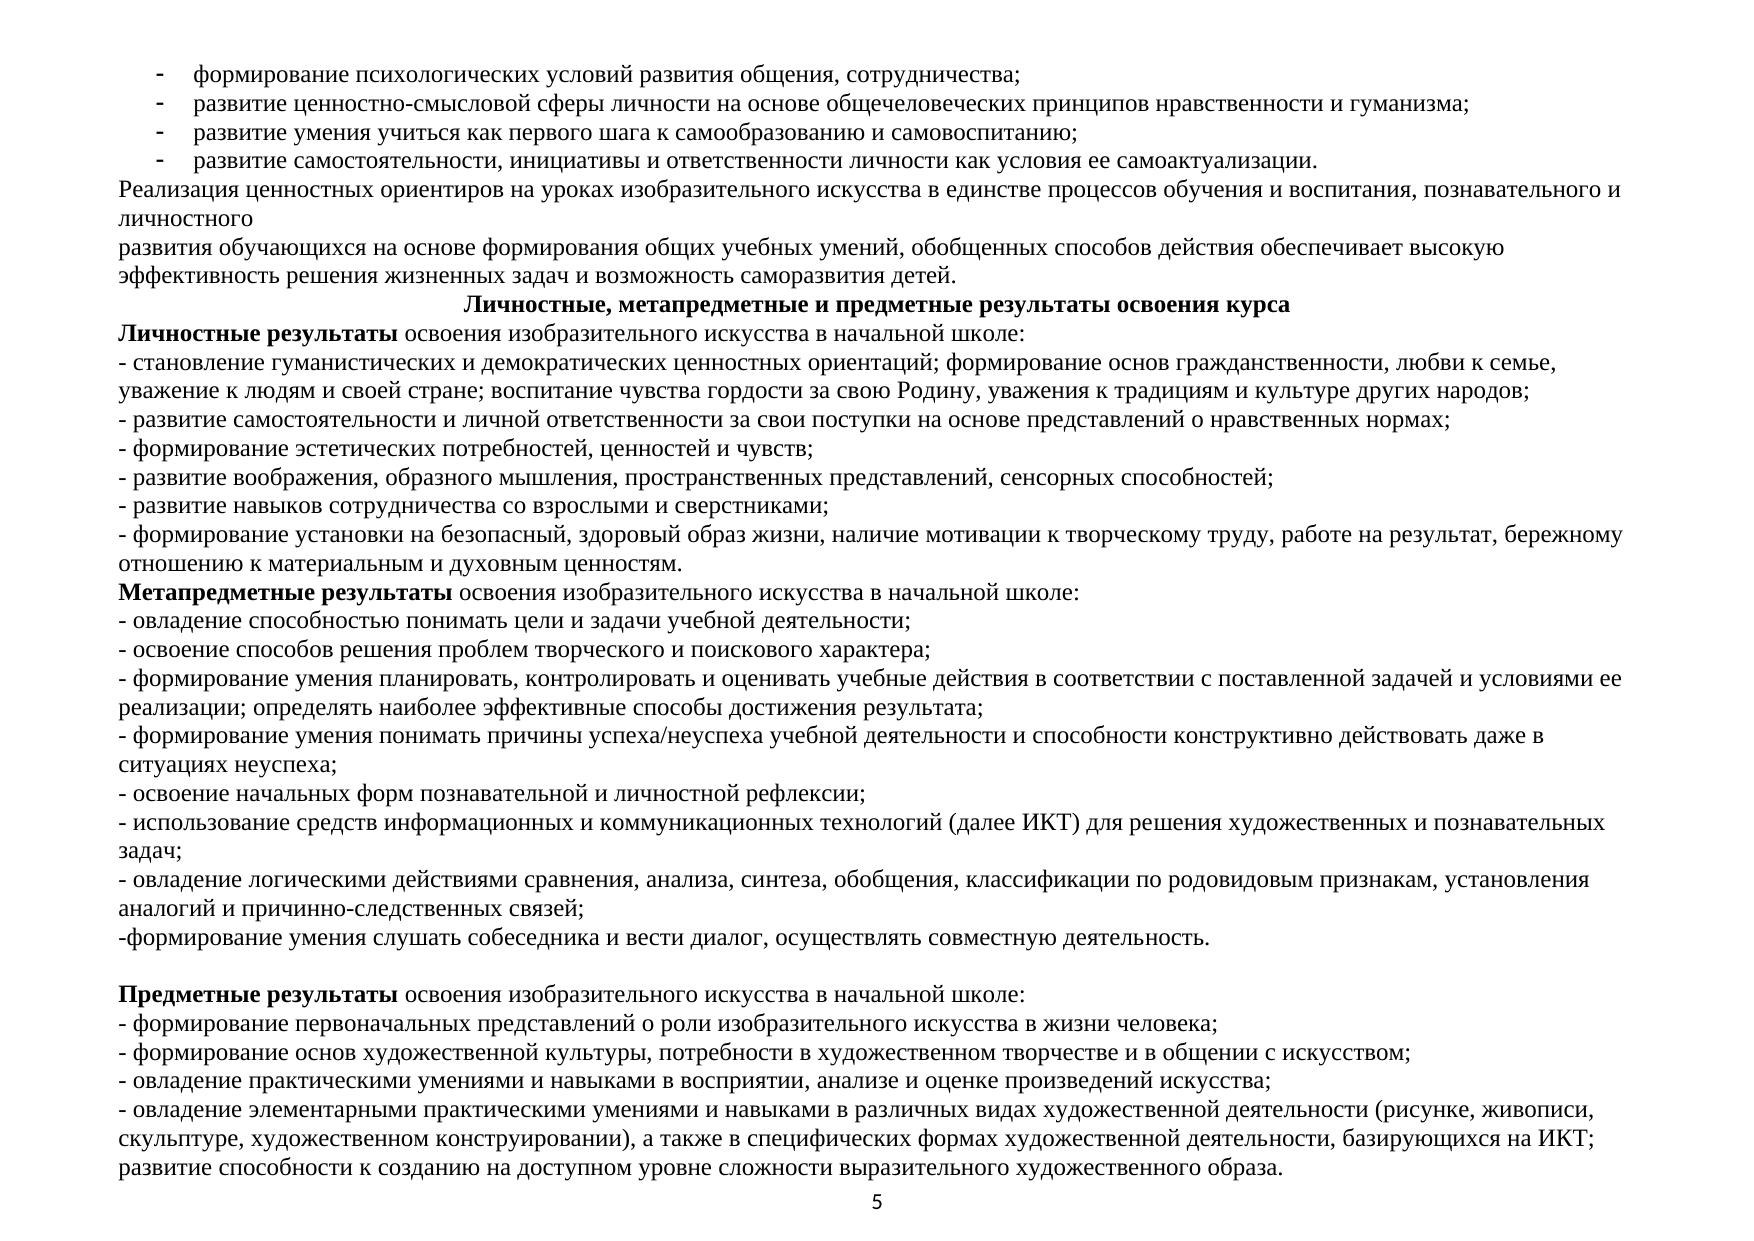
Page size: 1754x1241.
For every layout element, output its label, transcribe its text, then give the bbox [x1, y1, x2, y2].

text - формирование эстетических потребностей, ценностей и чувств; [118, 433, 1636, 462]
text Предметные результаты освоения изобразительного искусства в начальной школе: [398, 979, 1636, 1008]
text - формирование основ художественной культуры, потребности в художественном творчестве и в общении с искусством; [118, 1037, 1636, 1065]
text - овладение логическими действиями сравнения, анализа, синтеза, обобщения, классификации по родовидовым признакам, установления аналогий и причинно-следственных связей; [118, 864, 1636, 922]
text - использование средств информационных и коммуникационных технологий (далее ИКТ) для решения художественных и познавательных задач; [118, 807, 1636, 864]
text Метапредметные результаты освоения изобразительного искусства в начальной школе: [453, 577, 1636, 605]
text - формирование умения планировать, контролировать и оценивать учебные действия в соответствии с поставленной задачей и условиями ее реализации; определять наиболее эффективные способы достижения результата; [118, 663, 1636, 720]
text - формирование первоначальных представлений о роли изобразительного искусства в жизни человека; [118, 1008, 1636, 1037]
text - развитие воображения, образного мышления, пространственных представлений, сенсорных способностей; [118, 462, 1636, 490]
text - формирование умения понимать причины успеха/неуспеха учебной деятельности и способности конструктивно действовать даже в ситуациях неуспеха; [118, 720, 1636, 778]
text - развитие навыков сотрудничества со взрослыми и сверстниками; [118, 490, 1636, 519]
text - развитие самостоятельности и личной ответственности за свои поступки на основе представлений о нравственных нормах; [118, 404, 1636, 433]
list развитие ценностно-смысловой сферы личности на основе общечеловеческих принципов нравственности и гуманизма; [156, 88, 1636, 117]
text - овладение элементарными практическими умениями и навыками в различных видах художественной деятельности (рисунке, живописи, скульптуре, художественном конструировании), а также в специфических формах художественной деятельности, базирующихся на ИКТ; развитие способности к созданию на доступном уровне сложности выразительного художественного образа. [118, 1094, 1636, 1180]
text - овладение практическими умениями и навыками в восприятии, анализе и оценке произведений искусства; [118, 1065, 1636, 1094]
text - овладение способностью понимать цели и задачи учебной деятельности; [118, 605, 1636, 634]
text - становление гуманистических и демократических ценностных ориентаций; формирование основ гражданственности, любви к семье, уважение к людям и своей стране; воспитание чувства гордости за свою Родину, уважения к традициям и культуре других народов; [118, 347, 1636, 404]
text Личностные результаты освоения изобразительного искусства в начальной школе: [398, 318, 1636, 347]
list развитие умения учиться как первого шага к самообразованию и самовоспитанию; [156, 117, 1636, 145]
list развитие самостоятельности, инициативы и ответственности личности как условия ее самоактуализации. [156, 145, 1636, 174]
text - освоение начальных форм познавательной и личностной рефлексии; [118, 778, 1636, 807]
text - формирование установки на безопасный, здоровый образ жизни, наличие мотивации к творческому труду, работе на результат, бережному отношению к материальным и духовным ценностям. [118, 519, 1636, 577]
text Реализация ценностных ориентиров на уроках изобразительного искусства в единстве процессов обучения и воспитания, познавательного и личностного [118, 174, 1636, 232]
text - освоение способов решения проблем творческого и поискового характера; [118, 634, 1636, 663]
text -формирование умения слушать собеседника и вести диалог, осуществлять совместную деятельность. [118, 922, 1636, 950]
text Личностные, метапредметные и предметные результаты освоения курса [118, 289, 1636, 318]
text развития обучающихся на основе формирования общих учебных умений, обобщенных способов действия обеспечивает высокую эффективность решения жизненных задач и возможность саморазвития детей. [118, 232, 1636, 289]
list формирование психологических условий развития общения, сотрудничества; [156, 59, 1636, 88]
